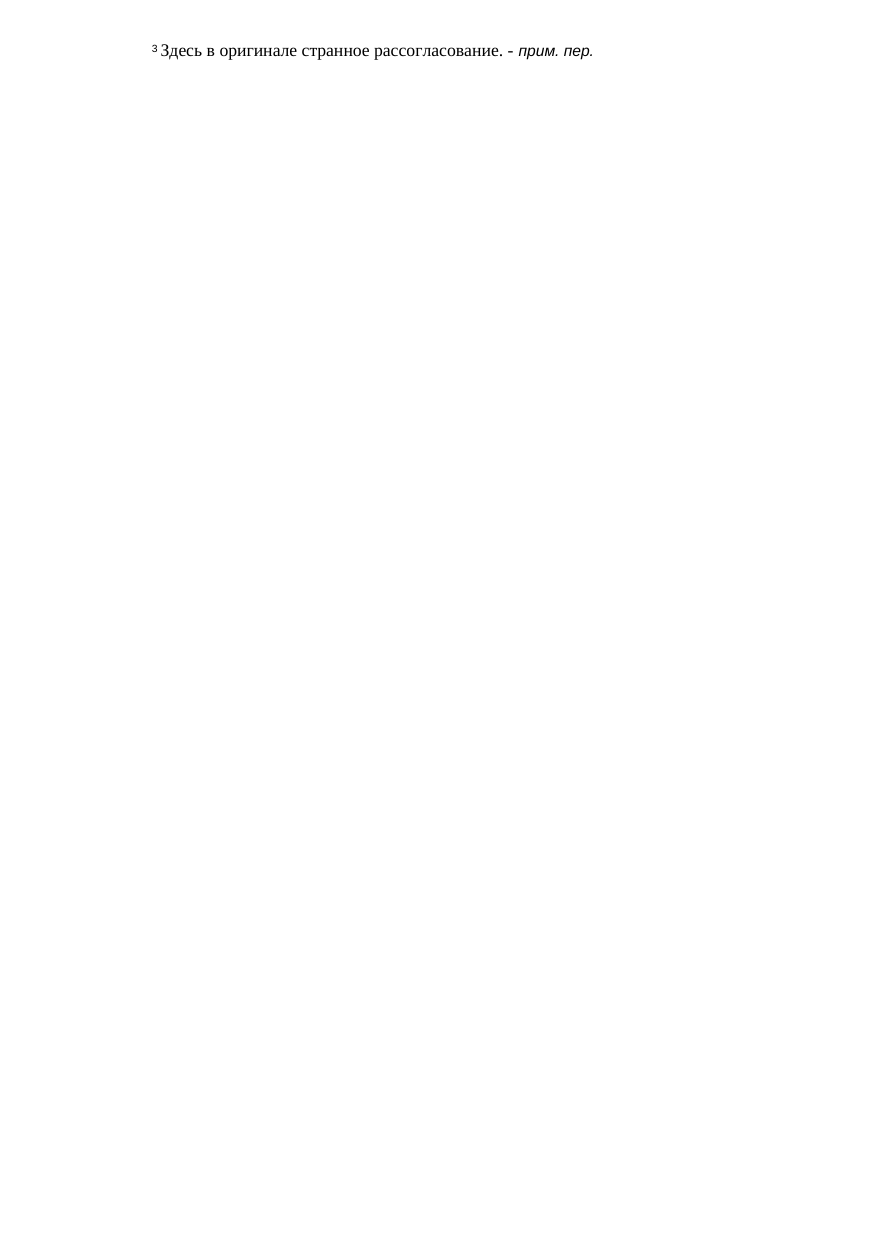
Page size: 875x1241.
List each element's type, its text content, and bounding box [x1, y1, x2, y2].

text 3 Здесь в оригинале странное рассогласование. - прим. пер. [152, 39, 799, 60]
